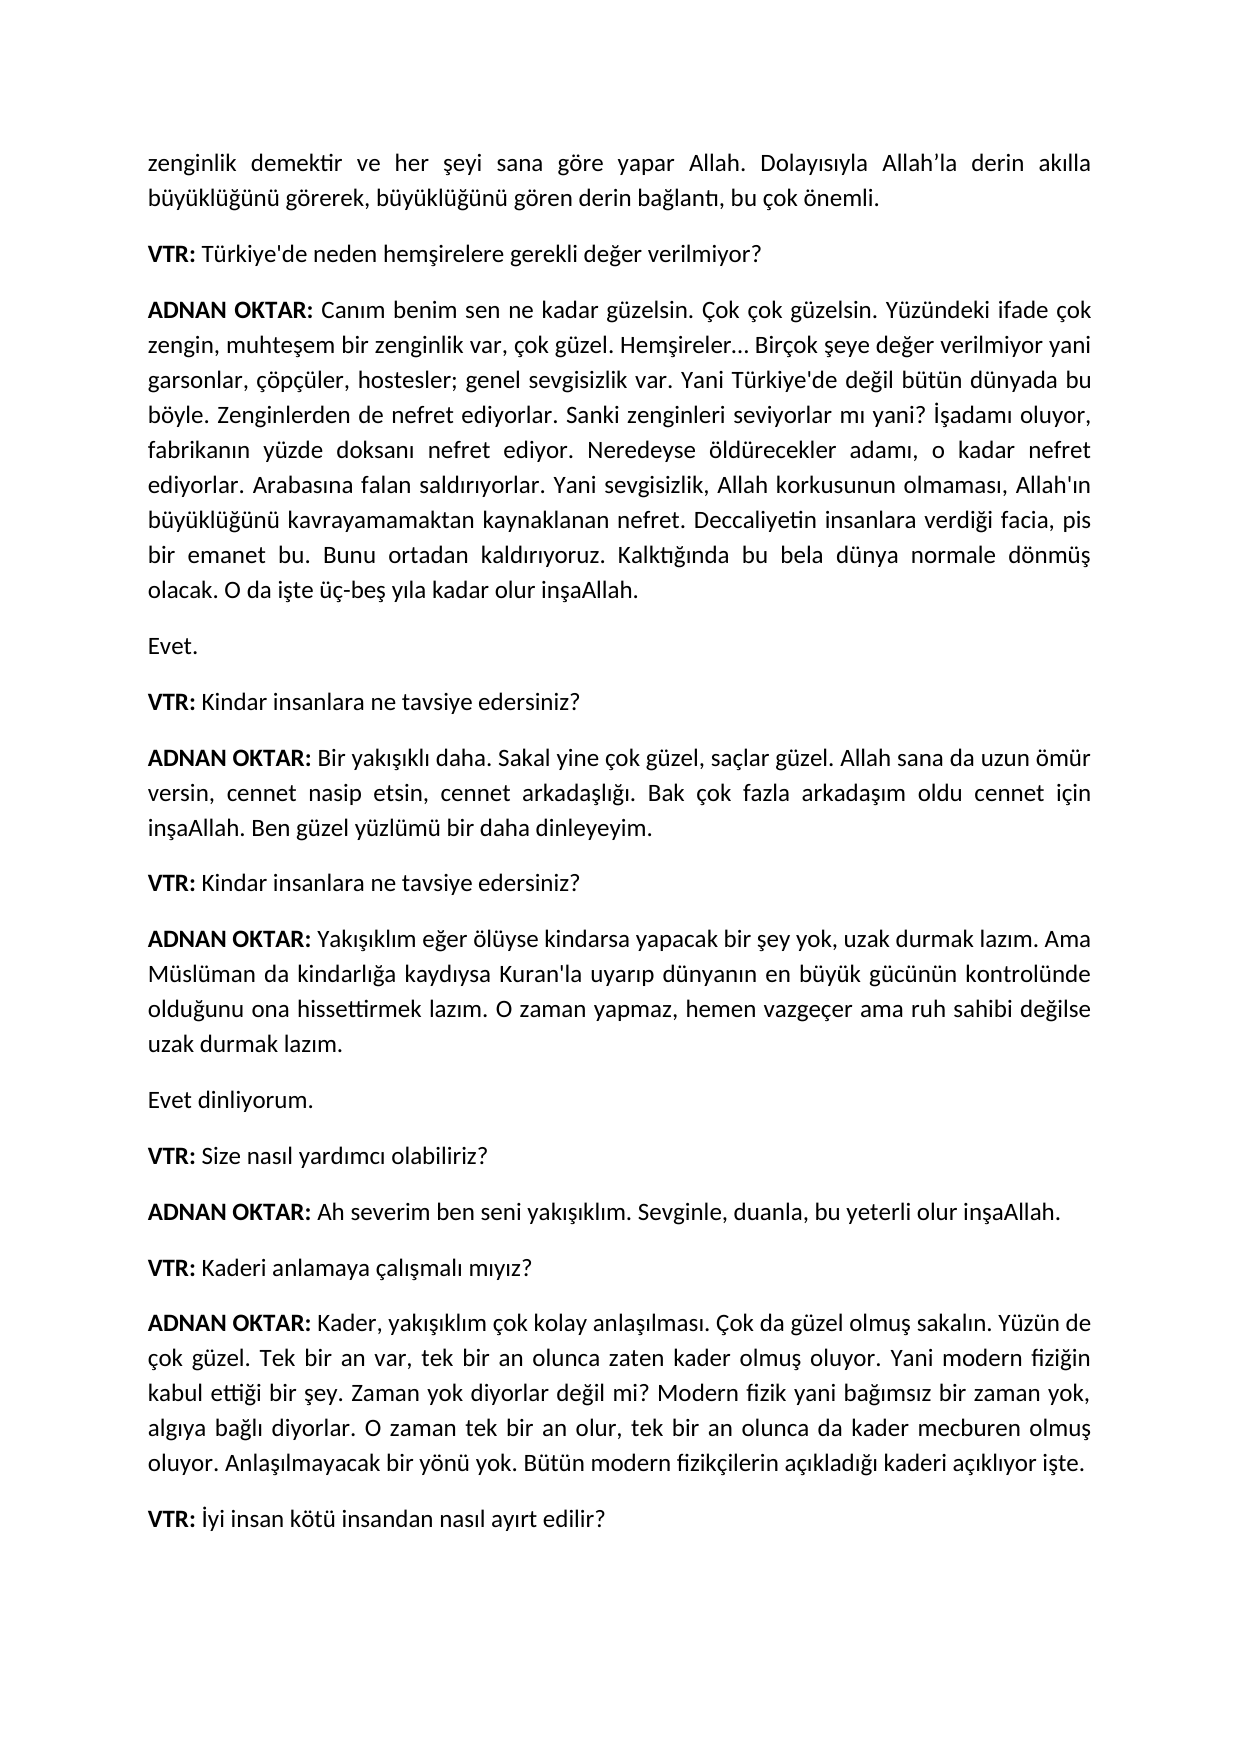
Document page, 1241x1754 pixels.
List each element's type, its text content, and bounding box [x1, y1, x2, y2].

text VTR: Kindar insanlara ne tavsiye edersiniz? [148, 868, 1093, 898]
text ADNAN OKTAR: Yakışıklım eğer ölüyse kindarsa yapacak bir şey yok, uzak durmak lazım. Ama Müslüman da kindarlığa kaydıysa Kuran'la uyarıp dünyanın en büyük gücünün kontrolünde olduğunu ona hissettirmek lazım. O zaman yapmaz, hemen vazgeçer ama ruh sahibi değilse uzak durmak lazım. [148, 923, 1093, 1059]
text ADNAN OKTAR: Bir yakışıklı daha. Sakal yine çok güzel, saçlar güzel. Allah sana da uzun ömür versin, cennet nasip etsin, cennet arkadaşlığı. Bak çok fazla arkadaşım oldu cennet için inşaAllah. Ben güzel yüzlümü bir daha dinleyeyim. [148, 742, 1093, 842]
text ADNAN OKTAR: Kader, yakışıklım çok kolay anlaşılması. Çok da güzel olmuş sakalın. Yüzün de çok güzel. Tek bir an var, tek bir an olunca zaten kader olmuş oluyor. Yani modern fiziğin kabul ettiği bir şey. Zaman yok diyorlar değil mi? Modern fizik yani bağımsız bir zaman yok, algıya bağlı diyorlar. O zaman tek bir an olur, tek bir an olunca da kader mecburen olmuş oluyor. Anlaşılmayacak bir yönü yok. Bütün modern fizikçilerin açıkladığı kaderi açıklıyor işte. [148, 1308, 1093, 1478]
text ADNAN OKTAR: Ah severim ben seni yakışıklım. Sevginle, duanla, bu yeterli olur inşaAllah. [148, 1196, 1093, 1226]
text VTR: Size nasıl yardımcı olabiliriz? [148, 1140, 1093, 1171]
text Evet. [148, 630, 1093, 661]
text ADNAN OKTAR: Canım benim sen ne kadar güzelsin. Çok çok güzelsin. Yüzündeki ifade çok zengin, muhteşem bir zenginlik var, çok güzel. Hemşireler… Birçok şeye değer verilmiyor yani garsonlar, çöpçüler, hostesler; genel sevgisizlik var. Yani Türkiye'de değil bütün dünyada bu böyle. Zenginlerden de nefret ediyorlar. Sanki zenginleri seviyorlar mı yani? İşadamı oluyor, fabrikanın yüzde doksanı nefret ediyor. Neredeyse öldürecekler adamı, o kadar nefret ediyorlar. Arabasına falan saldırıyorlar. Yani sevgisizlik, Allah korkusunun olmaması, Allah'ın büyüklüğünü kavrayamamaktan kaynaklanan nefret. Deccaliyetin insanlara verdiği facia, pis bir emanet bu. Bunu ortadan kaldırıyoruz. Kalktığında bu bela dünya normale dönmüş olacak. O da işte üç-beş yıla kadar olur inşaAllah. [148, 294, 1093, 605]
text VTR: İyi insan kötü insandan nasıl ayırt edilir? [148, 1503, 1093, 1534]
text VTR: Kindar insanlara ne tavsiye edersiniz? [148, 686, 1093, 716]
text VTR: Kaderi anlamaya çalışmalı mıyız? [148, 1252, 1093, 1282]
text VTR: Türkiye'de neden hemşirelere gerekli değer verilmiyor? [148, 238, 1093, 269]
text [148, 148, 1093, 213]
text Evet dinliyorum. [148, 1084, 1093, 1115]
